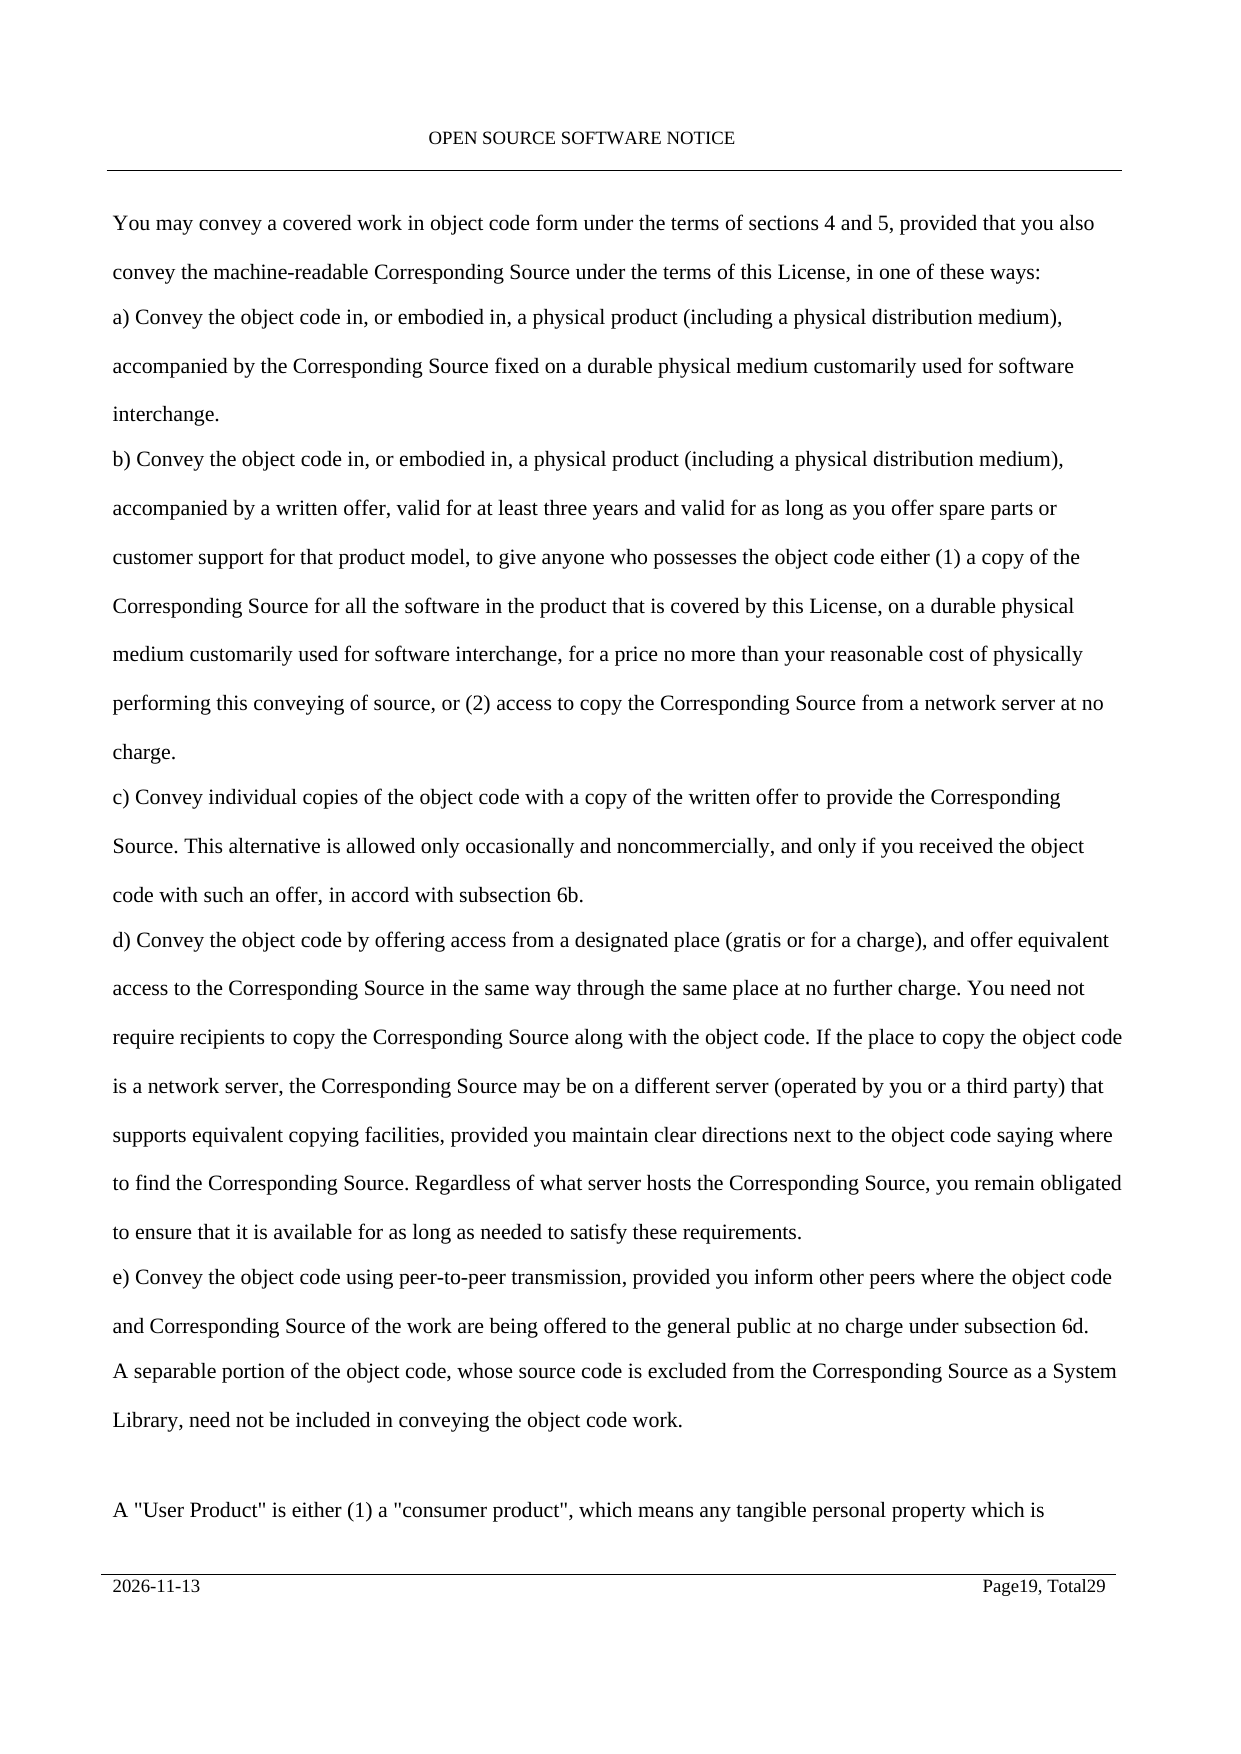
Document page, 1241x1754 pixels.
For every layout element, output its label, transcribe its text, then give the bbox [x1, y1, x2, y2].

text You may convey a covered work in object code form under the terms of sections 4 and 5, provided that you also convey the machine-readable Corresponding Source under the terms of this License, in one of these ways: [112, 206, 1128, 288]
text d) Convey the object code by offering access from a designated place (gratis or for a charge), and offer equivalent access to the Corresponding Source in the same way through the same place at no further charge. You need not require recipients to copy the Corresponding Source along with the object code. If the place to copy the object code is a network server, the Corresponding Source may be on a different server (operated by you or a third party) that supports equivalent copying facilities, provided you maintain clear directions next to the object code saying where to find the Corresponding Source. Regardless of what server hosts the Corresponding Source, you remain obligated to ensure that it is available for as long as needed to satisfy these requirements. [112, 923, 1128, 1248]
text c) Convey individual copies of the object code with a copy of the written offer to provide the Corresponding Source. This alternative is allowed only occasionally and noncommercially, and only if you received the object code with such an offer, in accord with subsection 6b. [112, 780, 1128, 910]
text A separable portion of the object code, whose source code is excluded from the Corresponding Source as a System Library, need not be included in conveying the object code work. [112, 1354, 1128, 1436]
text e) Convey the object code using peer-to-peer transmission, provided you inform other peers where the object code and Corresponding Source of the work are being offered to the general public at no charge under subsection 6d. [112, 1261, 1128, 1342]
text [112, 1493, 1128, 1526]
text a) Convey the object code in, or embodied in, a physical product (including a physical distribution medium), accompanied by the Corresponding Source fixed on a durable physical medium customarily used for software interchange. [112, 300, 1128, 430]
text b) Convey the object code in, or embodied in, a physical product (including a physical distribution medium), accompanied by a written offer, valid for at least three years and valid for as long as you offer spare parts or customer support for that product model, to give anyone who possesses the object code either (1) a copy of the Corresponding Source for all the software in the product that is covered by this License, on a durable physical medium customarily used for software interchange, for a price no more than your reasonable cost of physically performing this conveying of source, or (2) access to copy the Corresponding Source from a network server at no charge. [112, 443, 1128, 768]
